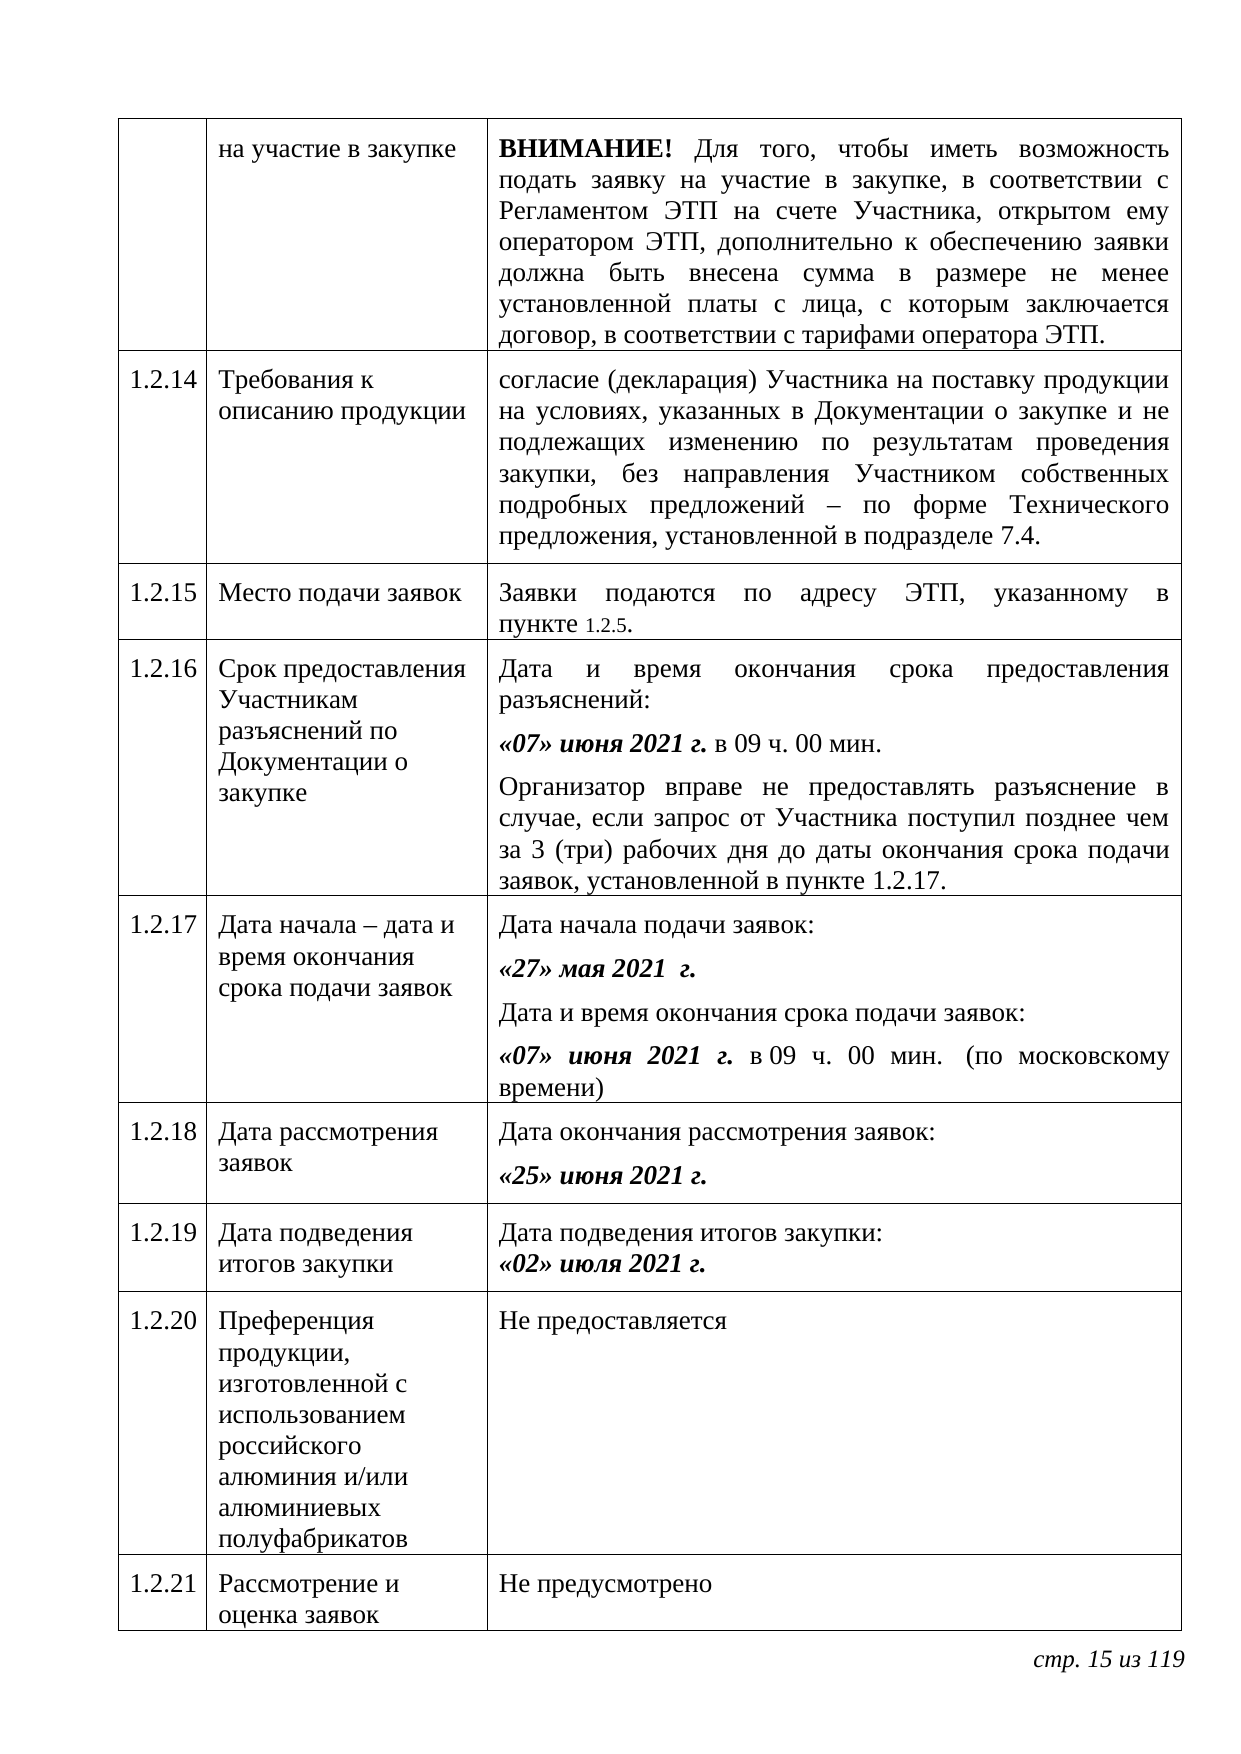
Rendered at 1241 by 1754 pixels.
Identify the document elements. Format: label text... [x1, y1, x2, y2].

table_cell [119, 1204, 206, 1291]
table_cell Дата рассмотрения заявок [207, 1103, 487, 1203]
table_cell Дата начала – дата и время окончания срока подачи заявок [207, 896, 487, 1102]
table_cell Дата подведения итогов закупки [207, 1204, 487, 1291]
table_cell [119, 896, 206, 1102]
table_cell [119, 351, 206, 563]
table_cell [119, 1292, 206, 1554]
table_cell [119, 1555, 206, 1629]
table_cell согласие (декларация) Участника на поставку продукции на условиях, указанных в Документации о закупке и не подлежащих изменению по результатам проведения закупки, без направления Участником собственных подробных предложений – по форме Технического предложения, установленной в подразделе 7.4. [488, 351, 1181, 563]
table_cell Место подачи заявок [207, 564, 487, 638]
table_cell Заявки подаются по адресу ЭТП, указанному в пункте 1.2.5. [488, 564, 1181, 638]
table_cell [119, 564, 206, 638]
table_cell Требования к описанию продукции [207, 351, 487, 563]
table_cell Дата и время окончания срока предоставления разъяснений: «07» июня 2021 г. в 09 ч. 00 мин. Организатор вправе не предоставлять разъяснение в случае, если запрос от Участника поступил позднее чем за 3 (три) рабочих дня до даты окончания срока подачи заявок, установленной в пункте 1.2.17. [488, 640, 1181, 895]
table_cell Дата окончания рассмотрения заявок: «25» июня 2021 г. [488, 1103, 1181, 1203]
table_cell [119, 1103, 206, 1203]
table_cell [119, 119, 206, 350]
table_cell Не предоставляется [488, 1292, 1181, 1554]
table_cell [488, 119, 1181, 350]
table_cell Срок предоставления Участникам разъяснений по Документации о закупке [207, 640, 487, 895]
table_cell Дата подведения итогов закупки: «02» июля 2021 г. [488, 1204, 1181, 1291]
table_cell Преференция продукции, изготовленной с использованием российского алюминия и/или алюминиевых полуфабрикатов [207, 1292, 487, 1554]
table_cell [119, 640, 206, 895]
table_cell Не предусмотрено [488, 1555, 1181, 1629]
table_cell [207, 119, 487, 350]
table_cell Дата начала подачи заявок: «27» мая 2021 г. Дата и время окончания срока подачи заявок: «07» июня 2021 г. в 09 ч. 00 мин. (по московскому времени) [488, 896, 1181, 1102]
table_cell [207, 1555, 487, 1629]
